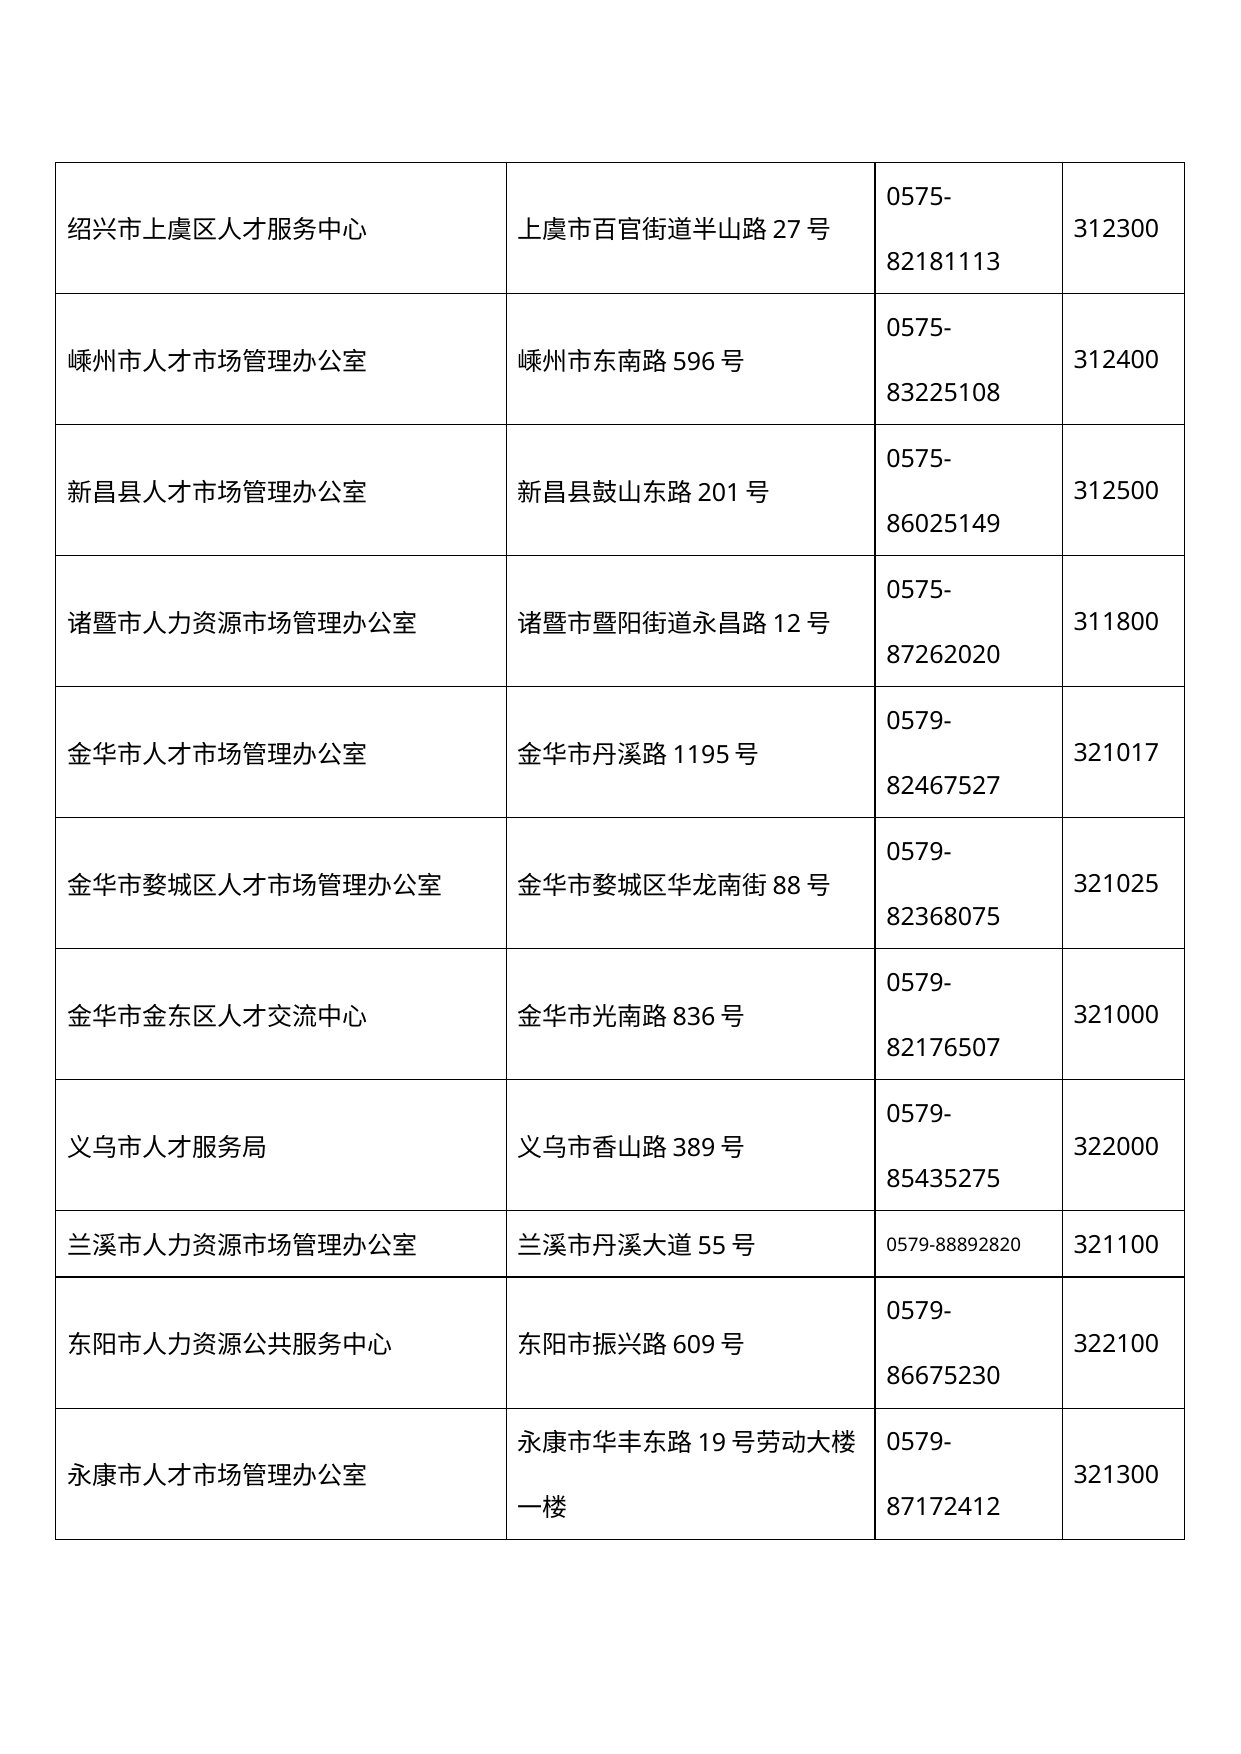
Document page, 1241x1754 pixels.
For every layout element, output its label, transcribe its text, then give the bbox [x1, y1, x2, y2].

table_cell 0579-82467527 [876, 687, 1062, 817]
table_cell 诸暨市人力资源市场管理办公室 [56, 556, 506, 686]
table_cell 新昌县人才市场管理办公室 [56, 425, 506, 555]
table_cell 322100 [1063, 1278, 1184, 1407]
table_cell 金华市人才市场管理办公室 [56, 687, 506, 817]
table_cell 0579-88892820 [876, 1211, 1062, 1276]
table_cell 321000 [1063, 949, 1184, 1079]
table_cell 0579-87172412 [876, 1409, 1062, 1538]
table_cell 东阳市人力资源公共服务中心 [56, 1278, 506, 1407]
table_cell 0575-82181113 [876, 163, 1062, 293]
table_cell 0575-83225108 [876, 294, 1062, 424]
table_cell 绍兴市上虞区人才服务中心 [56, 163, 506, 293]
table_cell 金华市婺城区人才市场管理办公室 [56, 818, 506, 948]
table_cell 兰溪市丹溪大道55号 [507, 1211, 874, 1276]
table_cell 0579-82176507 [876, 949, 1062, 1079]
table_cell 嵊州市人才市场管理办公室 [56, 294, 506, 424]
table_cell 312500 [1063, 425, 1184, 555]
table_cell 0579-85435275 [876, 1080, 1062, 1210]
table_cell 永康市华丰东路19号劳动大楼一楼 [507, 1409, 874, 1538]
table_cell 金华市婺城区华龙南街88号 [507, 818, 874, 948]
table_cell 321017 [1063, 687, 1184, 817]
table_cell 322000 [1063, 1080, 1184, 1210]
table_cell 东阳市振兴路609号 [507, 1278, 874, 1407]
table_cell 金华市丹溪路1195号 [507, 687, 874, 817]
table_cell 0579-82368075 [876, 818, 1062, 948]
table_cell 新昌县鼓山东路201号 [507, 425, 874, 555]
table_cell 诸暨市暨阳街道永昌路12号 [507, 556, 874, 686]
table_cell 0579-86675230 [876, 1278, 1062, 1407]
table_cell 312400 [1063, 294, 1184, 424]
table_cell 312300 [1063, 163, 1184, 293]
table_cell 311800 [1063, 556, 1184, 686]
table_cell 金华市金东区人才交流中心 [56, 949, 506, 1079]
table_cell 金华市光南路836号 [507, 949, 874, 1079]
table_cell 0575-86025149 [876, 425, 1062, 555]
table_cell 321025 [1063, 818, 1184, 948]
table_cell 义乌市香山路389号 [507, 1080, 874, 1210]
table_cell 义乌市人才服务局 [56, 1080, 506, 1210]
table_cell 上虞市百官街道半山路27号 [507, 163, 874, 293]
table_cell 0575-87262020 [876, 556, 1062, 686]
table_cell 永康市人才市场管理办公室 [56, 1409, 506, 1538]
table_cell 321300 [1063, 1409, 1184, 1538]
table_cell 兰溪市人力资源市场管理办公室 [56, 1211, 506, 1276]
table_cell 321100 [1063, 1211, 1184, 1276]
table_cell 嵊州市东南路596号 [507, 294, 874, 424]
